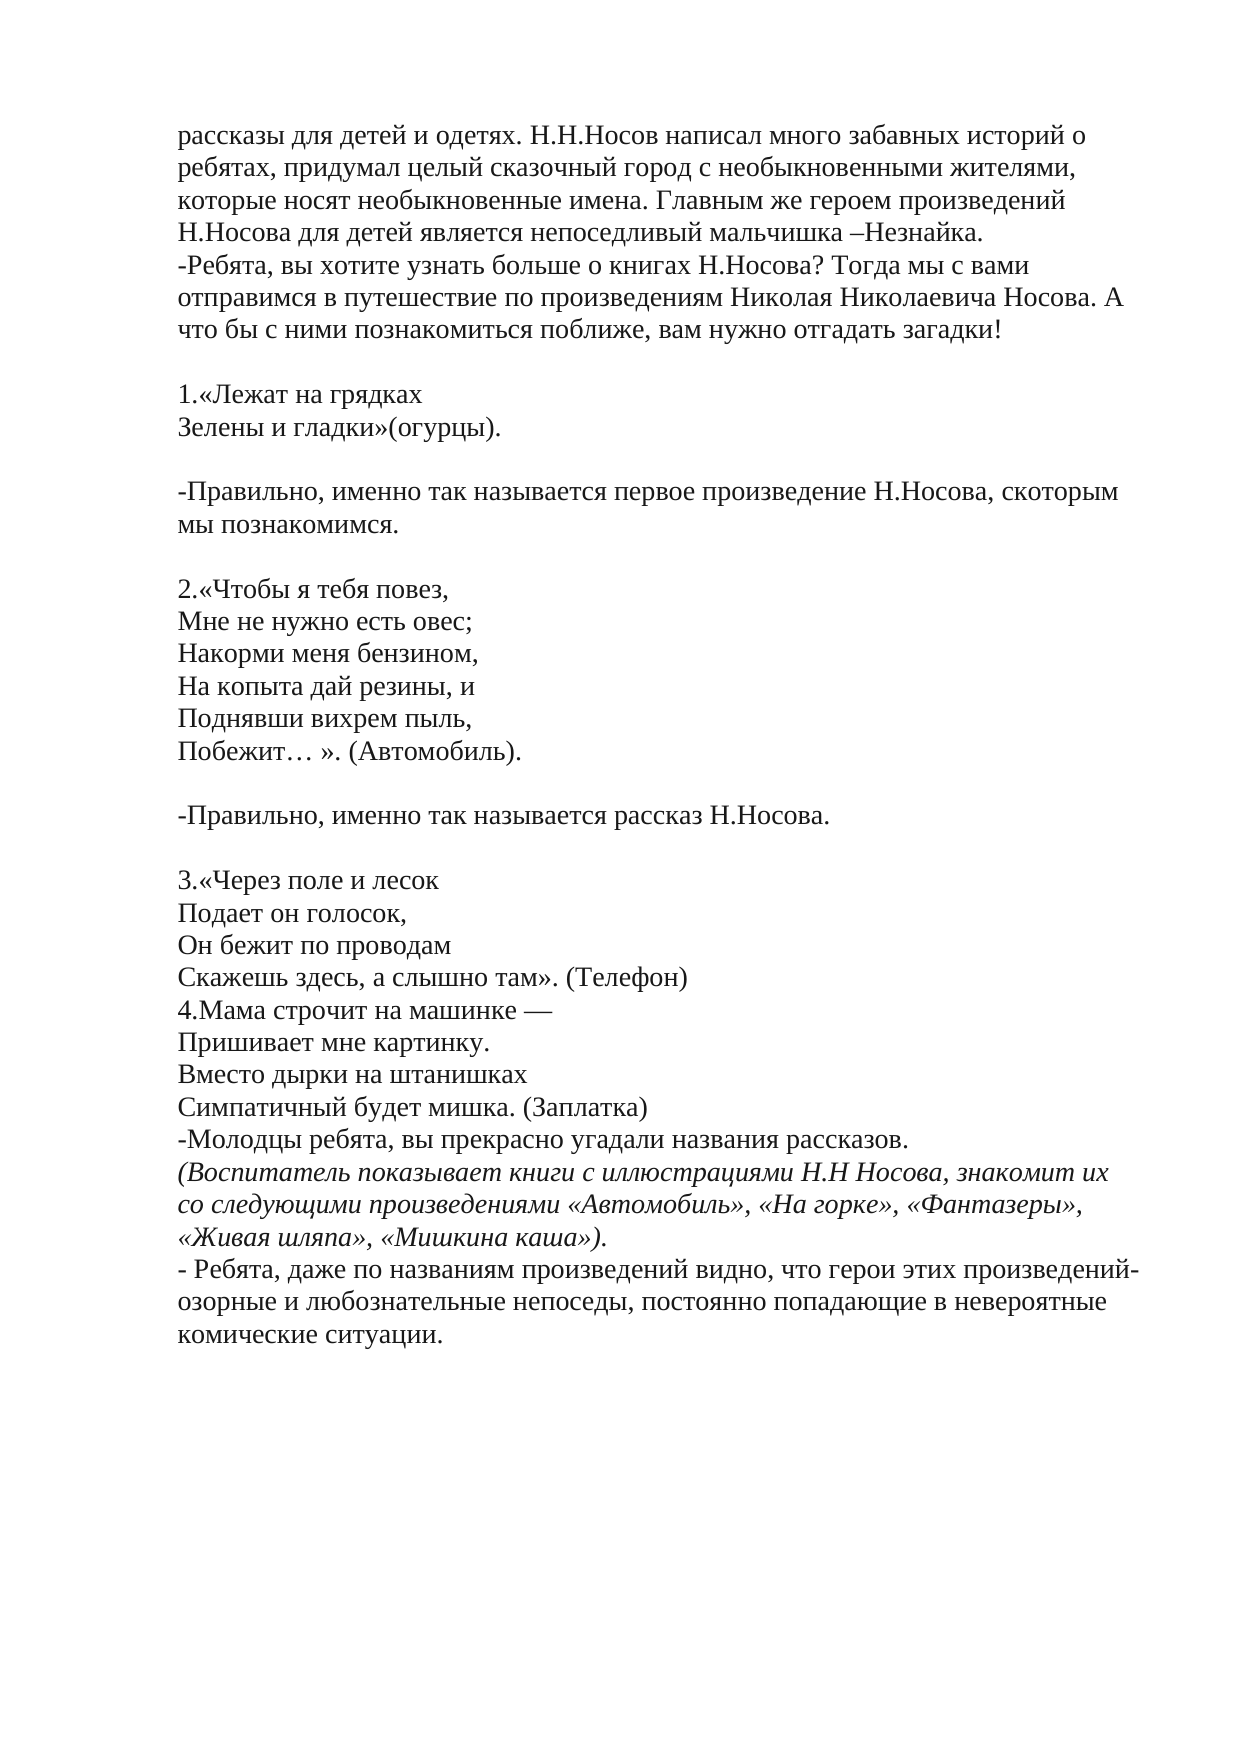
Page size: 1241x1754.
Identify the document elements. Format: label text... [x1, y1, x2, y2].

text - Ребята, даже по названиям произведений видно, что герои этих произведений-озорные и любознательные непоседы, постоянно попадающие в невероятные комические ситуации. [177, 1252, 1152, 1349]
text -Правильно, именно так называется первое произведение Н.Носова, скоторым мы познакомимся. 2.«Чтобы я тебя повез, Мне не нужно есть овес; Накорми меня бензином, На копыта дай резины, и Поднявши вихрем пыль, Побежит… ». (Автомобиль). [177, 442, 1152, 766]
text -Молодцы ребята, вы прекрасно угадали названия рассказов. (Воспитатель показывает книги с иллюстрациями Н.Н Носова, знакомит их со следующими произведениями «Автомобиль», «На горке», «Фантазеры», «Живая шляпа», «Мишкина каша»). [177, 1122, 1152, 1252]
text 3.«Через поле и лесок Подает он голосок, Он бежит по проводам Скажешь здесь, а слышно там». (Телефон) [177, 831, 1152, 993]
text 4.Мама строчит на машинке — Пришивает мне картинку. Вместо дырки на штанишках Симпатичный будет мишка. (Заплатка) [177, 993, 1152, 1122]
text 1.«Лежат на грядках Зелены и гладки»(огурцы). [177, 345, 1152, 442]
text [177, 118, 1152, 345]
text -Правильно, именно так называется рассказ Н.Носова. [177, 766, 1152, 831]
